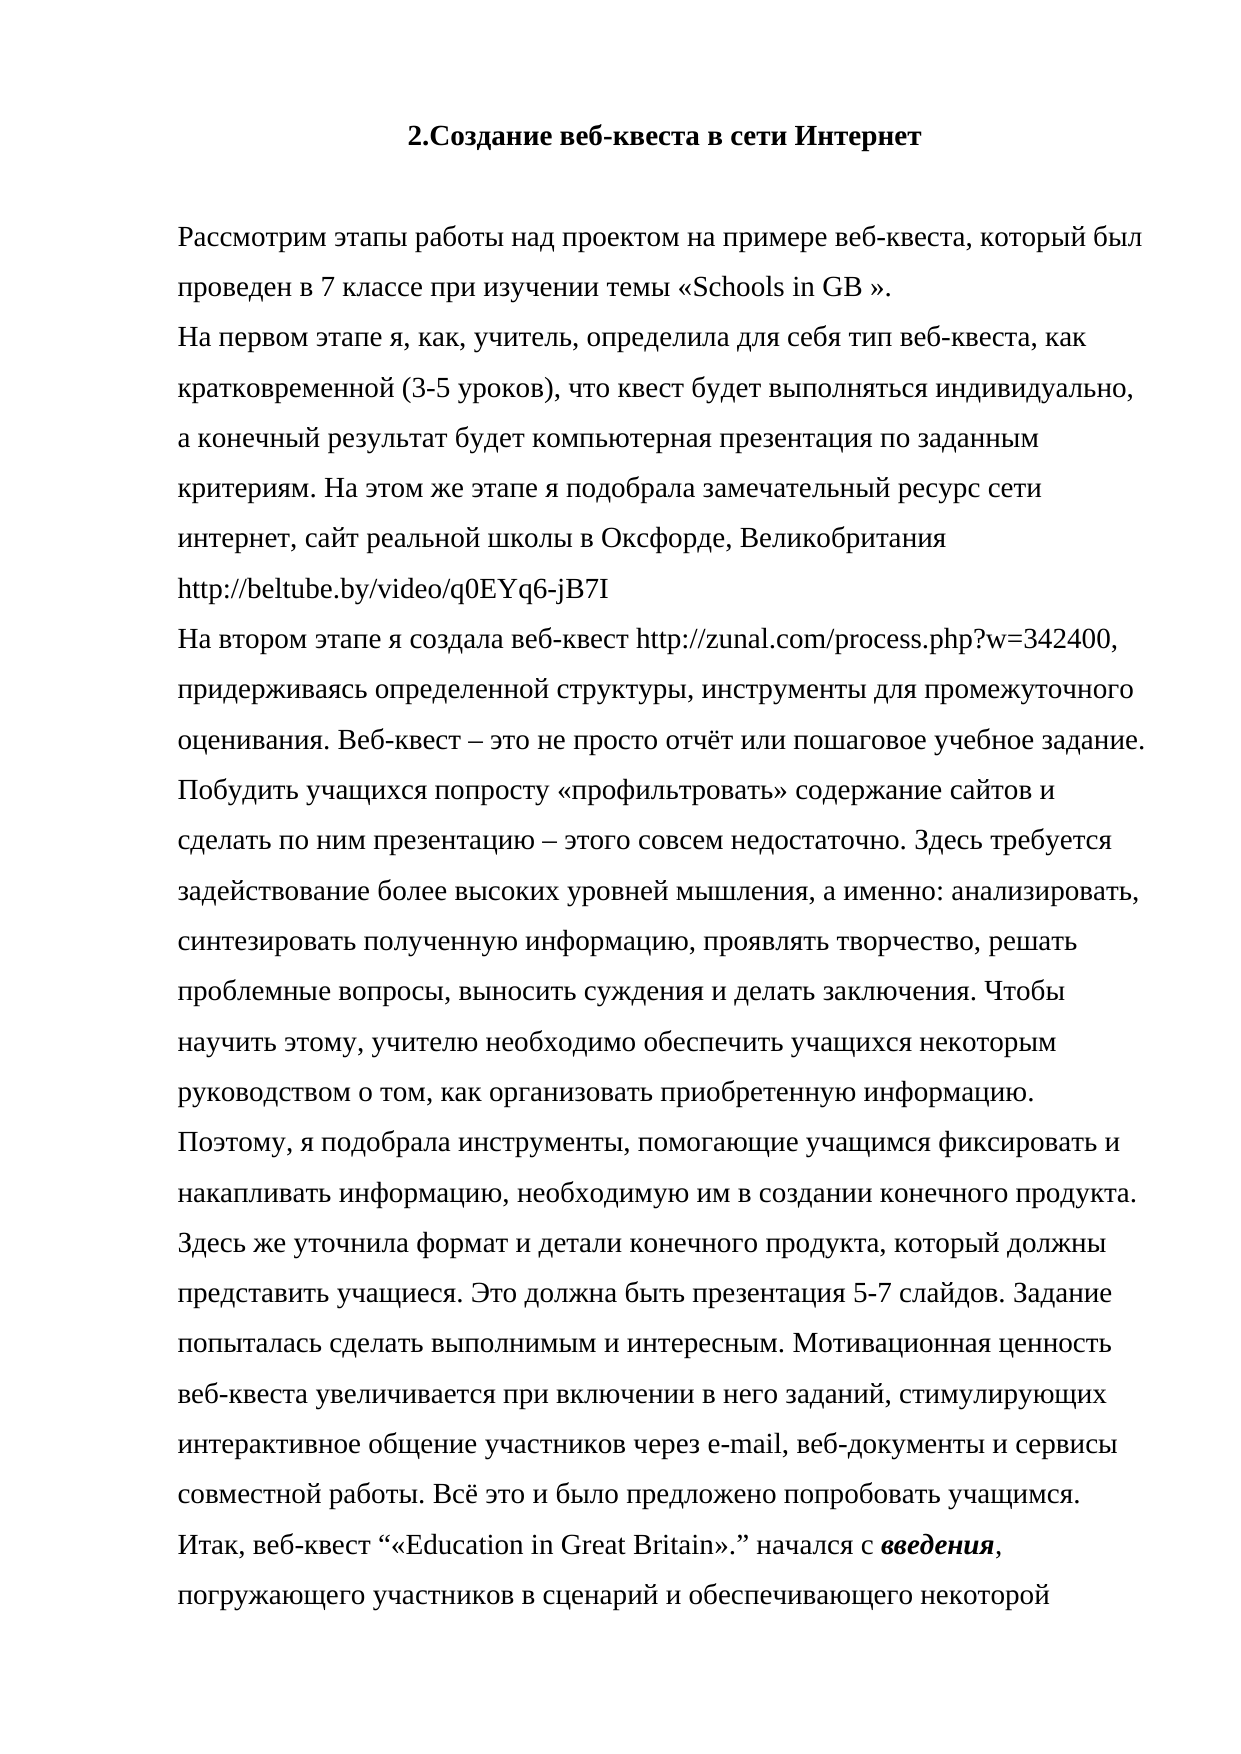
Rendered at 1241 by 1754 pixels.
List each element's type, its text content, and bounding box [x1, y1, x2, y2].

text Рассмотрим этапы работы над проектом на примере веб-квеста, который был проведен в 7 классе при изучении темы «Schools in GB ». [177, 219, 1152, 303]
text Здесь же уточнила формат и детали конечного продукта, который должны представить учащиеся. Это должна быть презентация 5-7 слайдов. Задание попыталась сделать выполнимым и интересным. Мотивационная ценность веб-квеста увеличивается при включении в него заданий, стимулирующих интерактивное общение участников через e-mail, веб-документы и сервисы совместной работы. Всё это и было предложено попробовать учащимся. [177, 1225, 1152, 1510]
text На первом этапе я, как, учитель, определила для себя тип веб-квеста, как кратковременной (3-5 уроков), что квест будет выполняться индивидуально, а конечный результат будет компьютерная презентация по заданным критериям. На этом же этапе я подобрала замечательный ресурс сети интернет, сайт реальной школы в Оксфорде, Великобритания http://beltube.by/video/q0EYq6-jB7I [177, 319, 1152, 604]
text 2.Создание веб-квеста в сети Интернет [177, 118, 1152, 152]
text На втором этапе я создала веб-квест http://zunal.com/process.php?w=342400, придерживаясь определенной структуры, инструменты для промежуточного оценивания. Веб-квест – это не просто отчёт или пошаговое учебное задание. Побудить учащихся попросту «профильтровать» содержание сайтов и сделать по ним презентацию – этого совсем недостаточно. Здесь требуется задействование более высоких уровней мышления, а именно: анализировать, синтезировать полученную информацию, проявлять творчество, решать проблемные вопросы, выносить суждения и делать заключения. Чтобы научить этому, учителю необходимо обеспечить учащихся некоторым руководством о том, как организовать приобретенную информацию. Поэтому, я подобрала инструменты, помогающие учащимся фиксировать и накапливать информацию, необходимую им в создании конечного продукта. [177, 621, 1152, 1208]
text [177, 1527, 1152, 1611]
